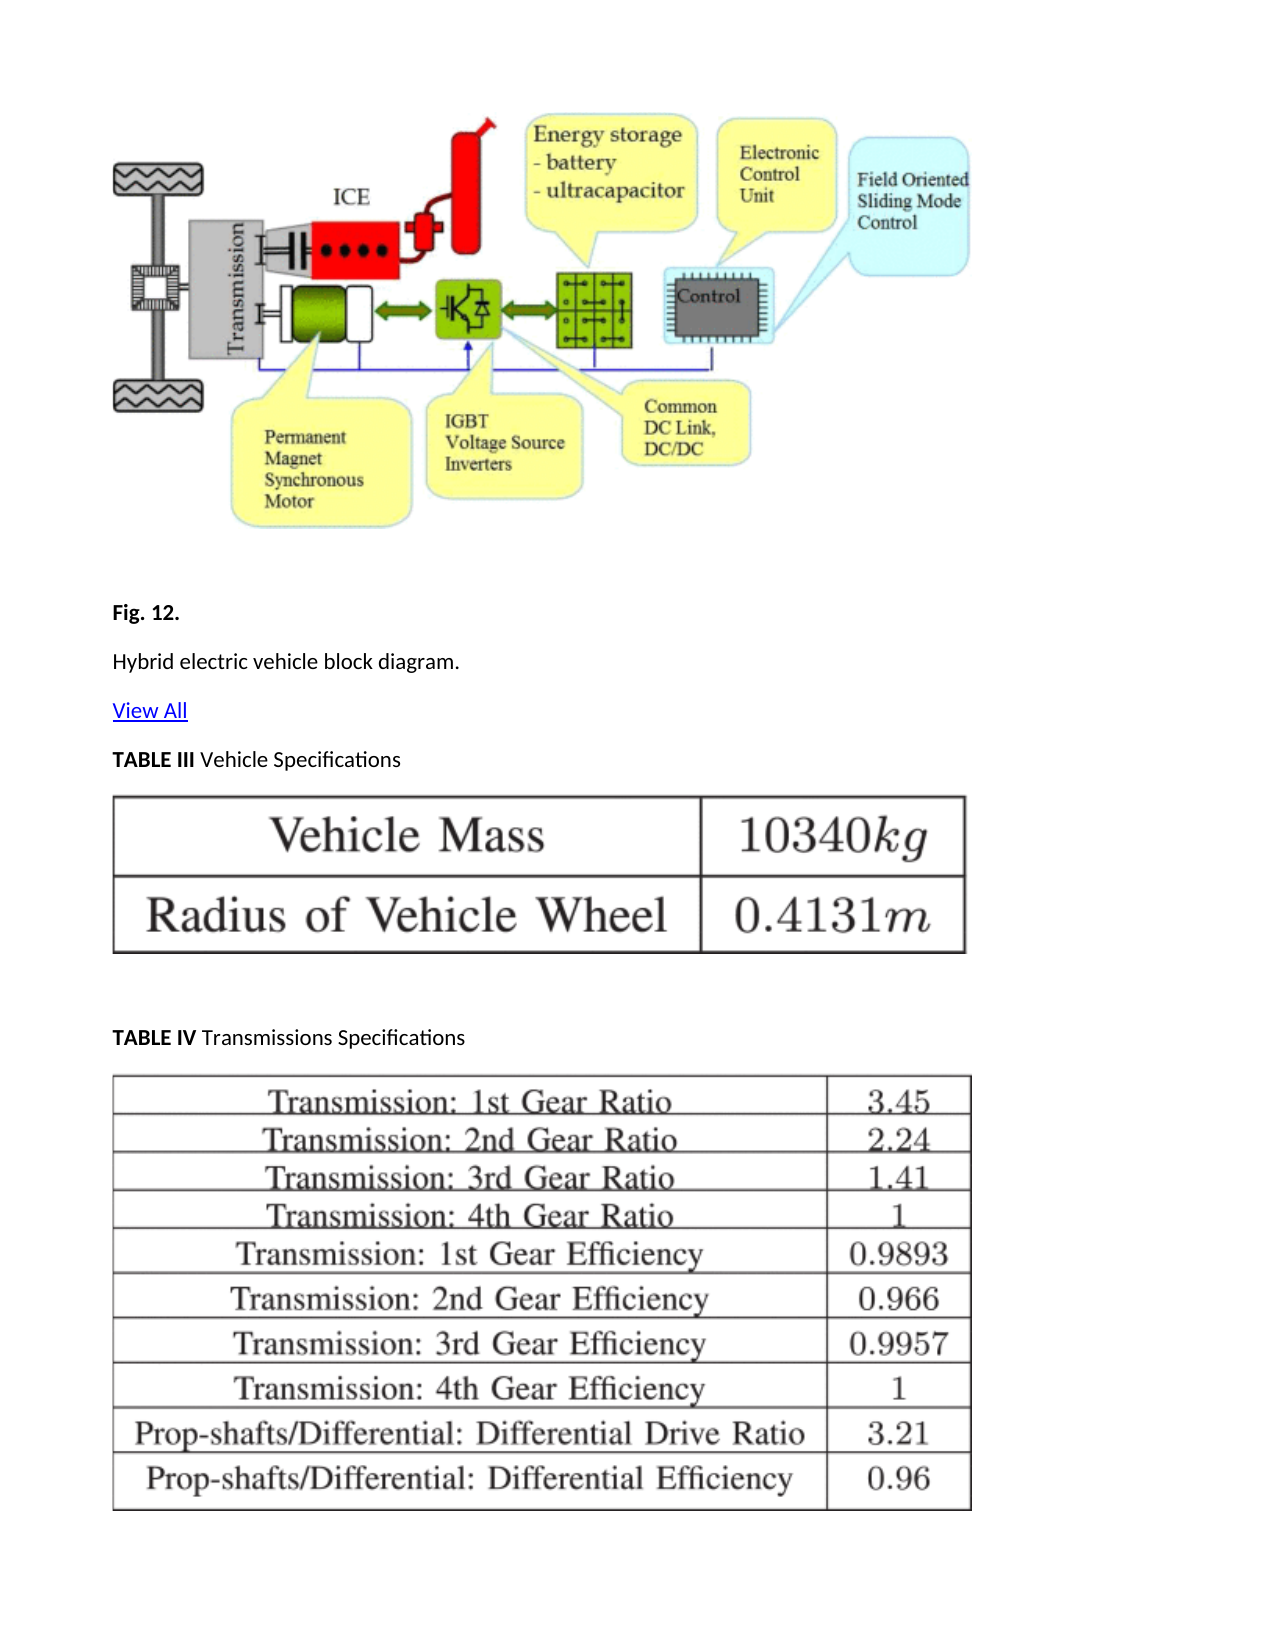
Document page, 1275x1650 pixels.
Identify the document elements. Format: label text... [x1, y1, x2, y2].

text TABLE III Vehicle Specifications [112, 745, 1162, 773]
picture [112, 1071, 972, 1511]
text TABLE IV Transmissions Specifications [112, 1023, 1162, 1051]
picture [112, 793, 972, 954]
text Hybrid electric vehicle block diagram. [112, 647, 1162, 675]
text View All [112, 696, 1162, 724]
text Fig. 12. [112, 598, 1162, 626]
picture [112, 112, 972, 529]
